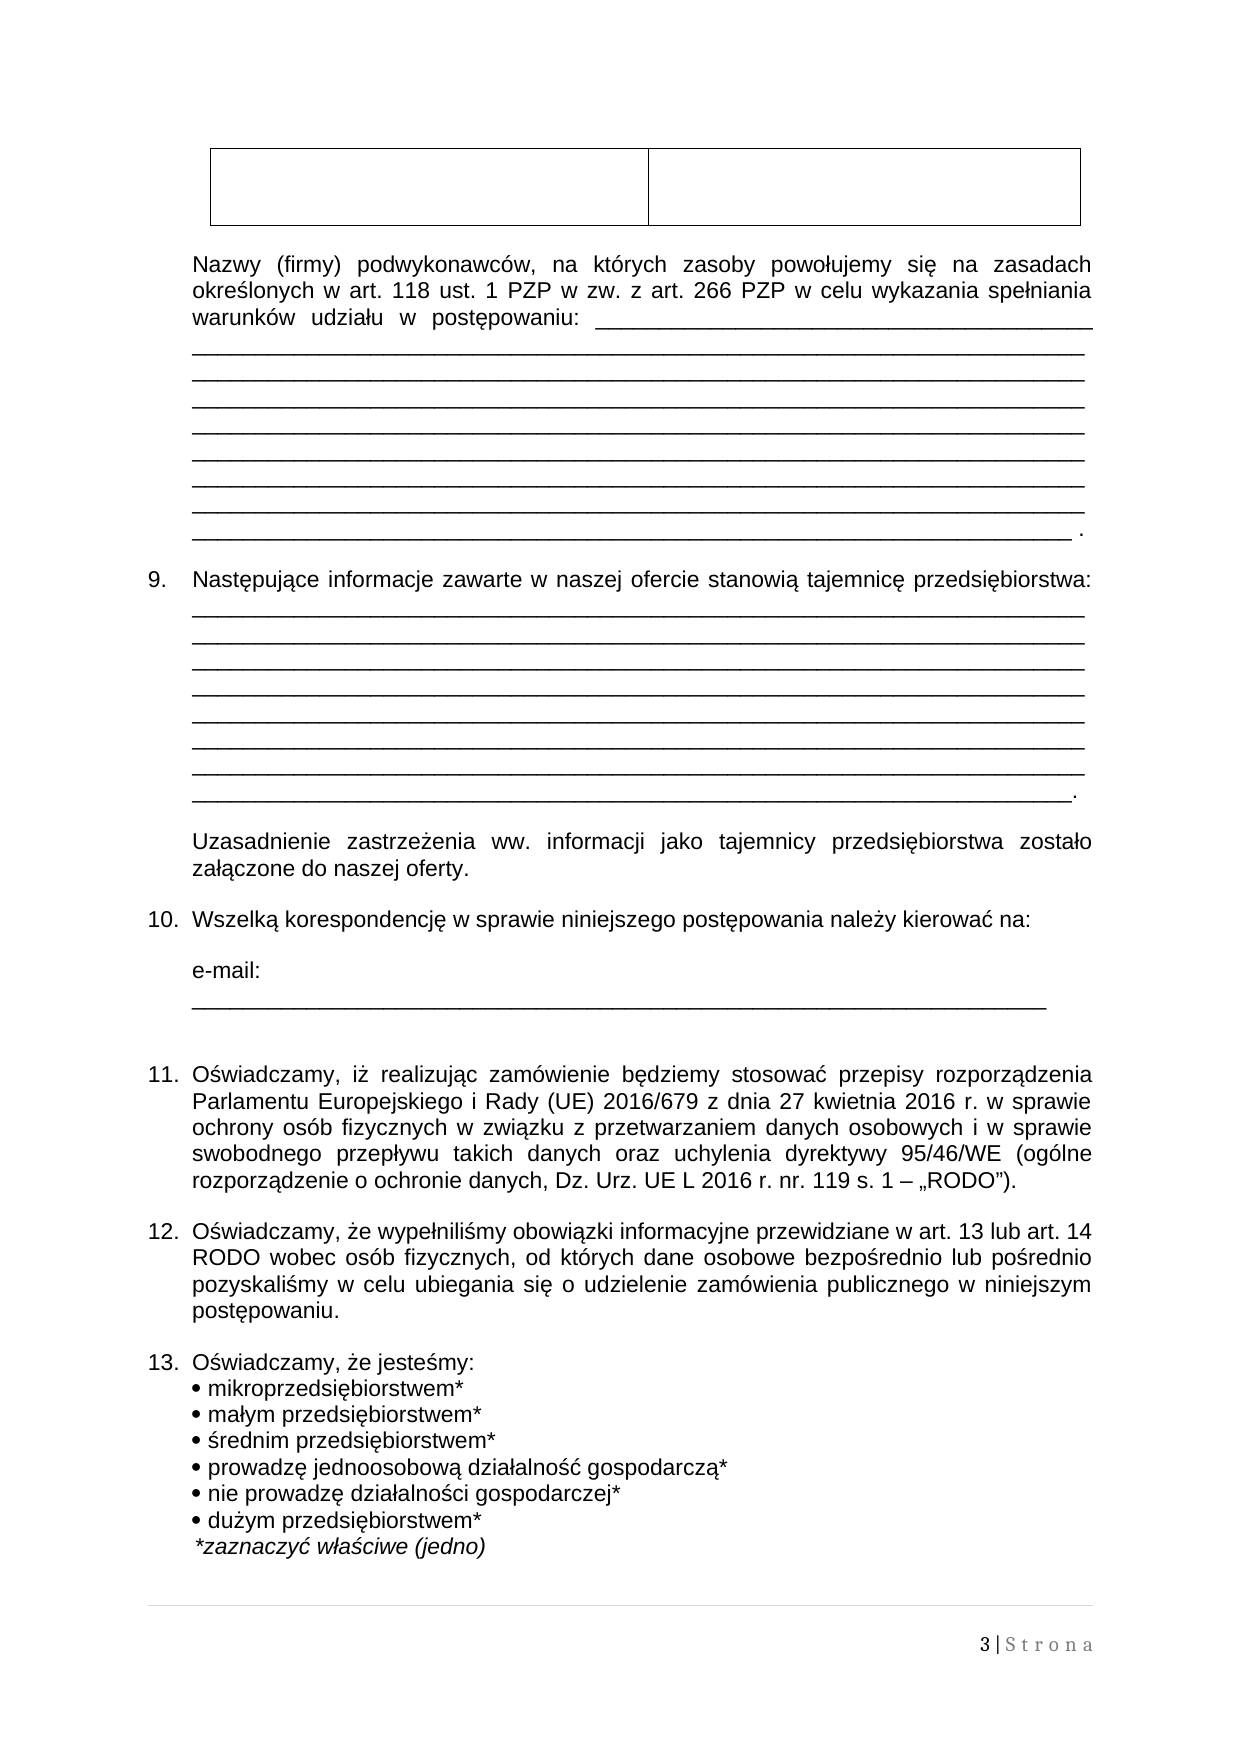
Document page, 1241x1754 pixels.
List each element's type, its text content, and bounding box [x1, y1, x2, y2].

text dużym przedsiębiorstwem* [177, 1507, 1093, 1533]
table_cell [211, 149, 648, 225]
text prowadzę jednoosobową działalność gospodarczą* [177, 1454, 1093, 1480]
list Uzasadnienie zastrzeżenia ww. informacji jako tajemnicy przedsiębiorstwa zostało załączone do naszej oferty. [192, 828, 1093, 881]
table_cell [649, 149, 1080, 225]
list Następujące informacje zawarte w naszej ofercie stanowią tajemnicę przedsiębiorstwa: _______________________________________________________________________________________________________________________________________________________________________________________________________________________________________________________________________________________________________________________________________________________________________________________________________________________________________________________________________________________________________________________________________________________________________________. [148, 566, 1093, 803]
text małym przedsiębiorstwem* [177, 1401, 1093, 1427]
text nie prowadzę działalności gospodarczej* [177, 1480, 1093, 1507]
list Wszelką korespondencję w sprawie niniejszego postępowania należy kierować na: [147, 906, 1093, 932]
list Oświadczamy, że jesteśmy: [148, 1348, 1093, 1375]
text e-mail: ___________________________________________________________________ [192, 957, 1093, 1036]
text *zaznaczyć właściwe (jedno) [148, 1533, 1093, 1559]
text mikroprzedsiębiorstwem* [177, 1375, 1093, 1401]
text Nazwy (firmy) podwykonawców, na których zasoby powołujemy się na zasadach określonych w art. 118 ust. 1 PZP w zw. z art. 266 PZP w celu wykazania spełniania warunków udziału w postępowaniu: _______________________________________ _______________________________________________________________________________________________________________________________________________________________________________________________________________________________________________________________________________________________________________________________________________________________________________________________________________________________________________________________________________________________________________________________________________________________________________ . [192, 251, 1093, 541]
list Oświadczamy, że wypełniliśmy obowiązki informacyjne przewidziane w art. 13 lub art. 14 RODO wobec osób fizycznych, od których dane osobowe bezpośrednio lub pośrednio pozyskaliśmy w celu ubiegania się o udzielenie zamówienia publicznego w niniejszym postępowaniu. [148, 1218, 1093, 1323]
list Oświadczamy, iż realizując zamówienie będziemy stosować przepisy rozporządzenia Parlamentu Europejskiego i Rady (UE) 2016/679 z dnia 27 kwietnia 2016 r. w sprawie ochrony osób fizycznych w związku z przetwarzaniem danych osobowych i w sprawie swobodnego przepływu takich danych oraz uchylenia dyrektywy 95/46/WE (ogólne rozporządzenie o ochronie danych, Dz. Urz. UE L 2016 r. nr. 119 s. 1 – „RODO”). [148, 1061, 1093, 1193]
text średnim przedsiębiorstwem* [177, 1427, 1093, 1454]
